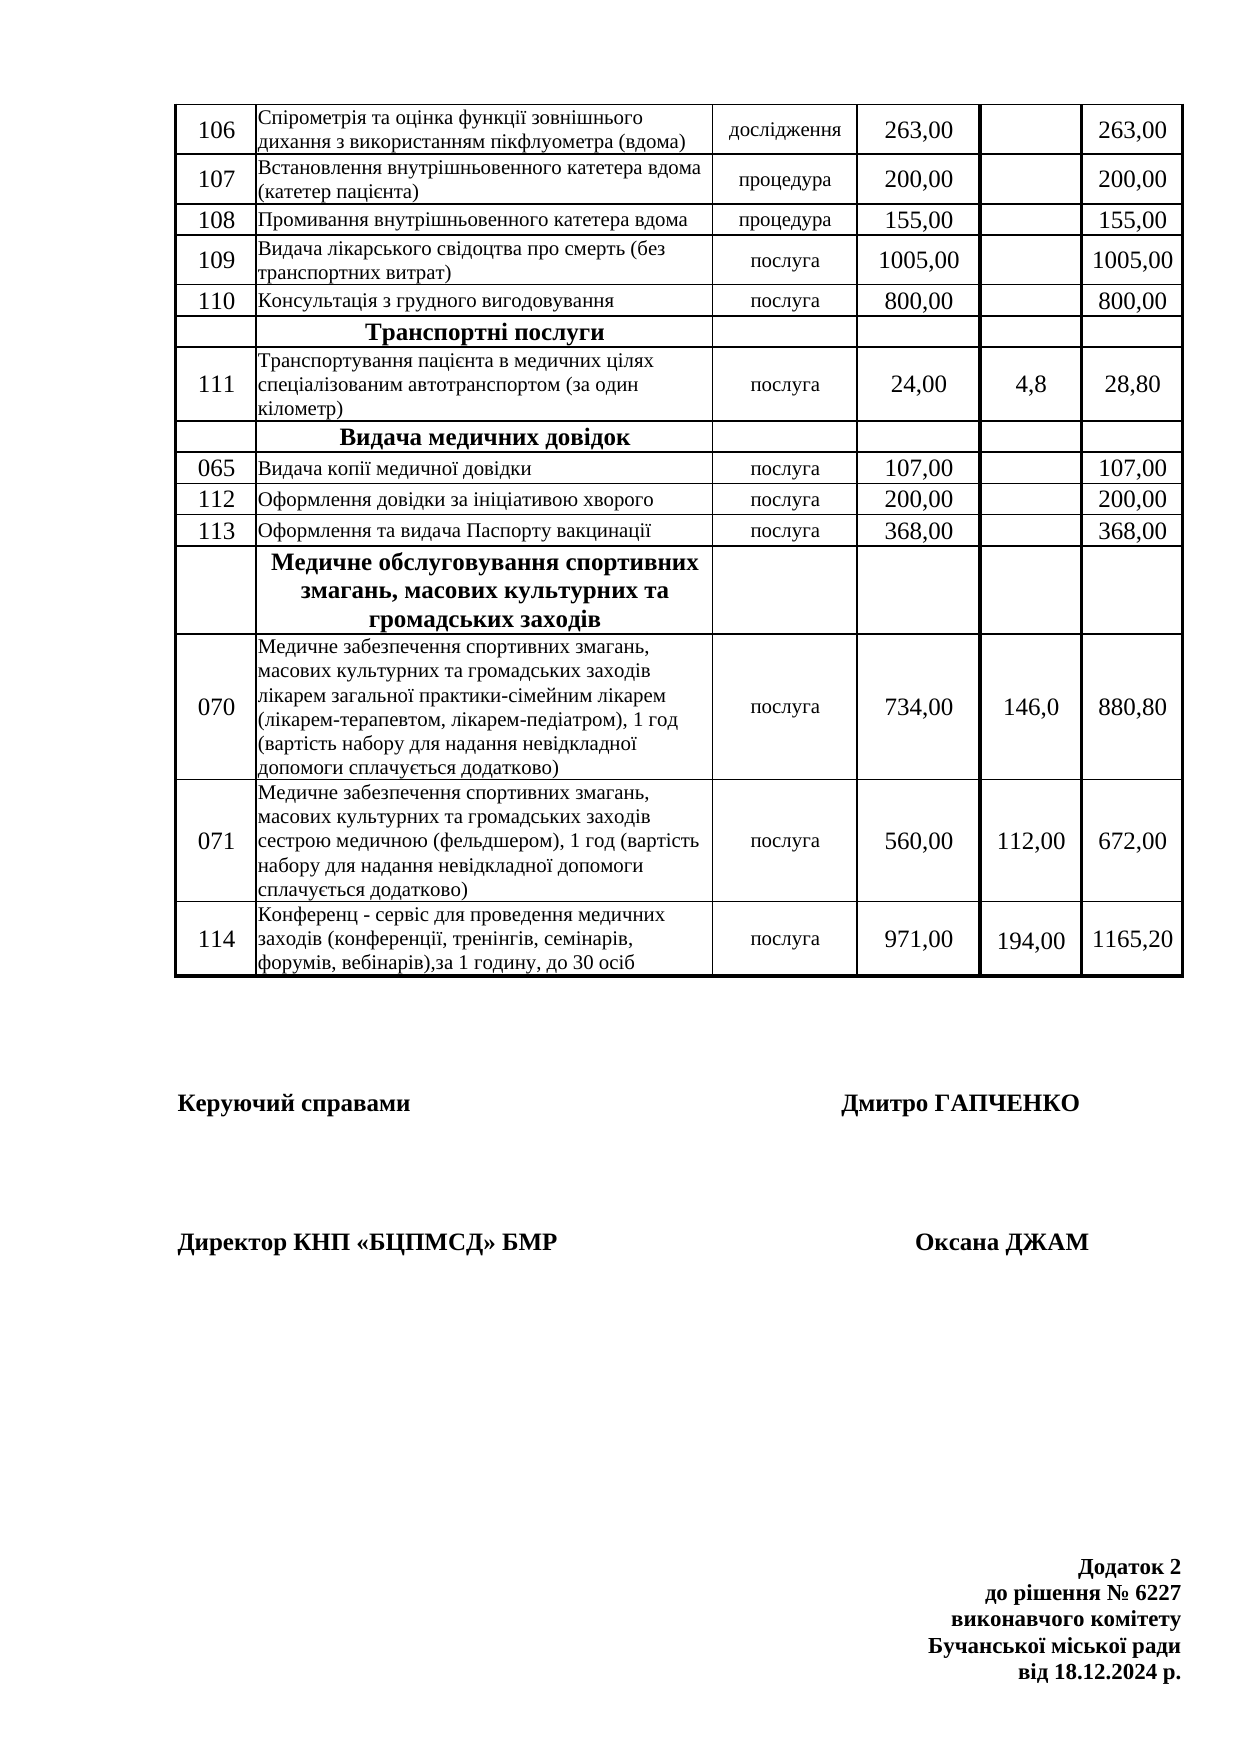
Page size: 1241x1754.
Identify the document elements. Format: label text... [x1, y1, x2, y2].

table_cell [1083, 422, 1181, 451]
table_cell Медичне забезпечення спортивних змагань, масових культурних та громадських заходів лікарем загальної практики-сімейним лікарем (лікарем-терапевтом, лікарем-педіатром), 1 год (вартість набору для надання невідкладної допомоги сплачується додатково) [257, 635, 712, 779]
table_cell 200,00 [858, 484, 978, 514]
table_cell 971,00 [858, 902, 978, 974]
table_cell 155,00 [1083, 205, 1181, 234]
table_cell 880,80 [1083, 635, 1181, 779]
table_cell Консультація з грудного вигодовування [257, 285, 712, 315]
table_cell [982, 285, 1080, 315]
table_cell 106 [177, 105, 255, 153]
table_cell 24,00 [858, 348, 978, 420]
table_cell послуга [713, 484, 856, 514]
table_cell 800,00 [858, 285, 978, 315]
table_cell [982, 317, 1080, 346]
table_cell 155,00 [858, 205, 978, 234]
table_cell 1005,00 [1083, 236, 1181, 284]
table_cell [858, 317, 978, 346]
table_cell Транспортні послуги [257, 317, 712, 346]
table_cell Транспортування пацієнта в медичних цілях спеціалізованим автотранспортом (за один кілометр) [257, 348, 712, 420]
table_cell 1005,00 [858, 236, 978, 284]
table_cell 111 [177, 348, 255, 420]
table_cell Встановлення внутрішньовенного катетера вдома (катетер пацієнта) [257, 155, 712, 203]
table_cell [713, 422, 856, 451]
table_cell Конференц - сервіс для проведення медичних заходів (конференції, тренінгів, семінарів, форумів, вебінарів),за 1 годину, до 30 осіб [257, 902, 712, 974]
table_cell [982, 205, 1080, 234]
table_cell 112,00 [982, 780, 1080, 901]
table_cell 107 [177, 155, 255, 203]
table_cell Оформлення довідки за ініціативою хворого [257, 484, 712, 514]
table_cell [713, 547, 856, 633]
table_cell Видача лікарського свідоцтва про смерть (без транспортних витрат) [257, 236, 712, 284]
table_cell 109 [177, 236, 255, 284]
table_cell 114 [177, 902, 255, 974]
table_cell 1165,20 [1083, 902, 1181, 974]
table_cell [858, 547, 978, 633]
table_cell 800,00 [1083, 285, 1181, 315]
table_cell 146,0 [982, 635, 1080, 779]
table_cell послуга [713, 236, 856, 284]
table_cell [858, 422, 978, 451]
table_cell процедура [713, 205, 856, 234]
table_cell 560,00 [858, 780, 978, 901]
table_cell [982, 155, 1080, 203]
table_cell [177, 547, 255, 633]
table_cell процедура [713, 155, 856, 203]
table_cell 107,00 [1083, 453, 1181, 482]
table_cell послуга [713, 285, 856, 315]
table_cell 110 [177, 285, 255, 315]
table_cell 28,80 [1083, 348, 1181, 420]
table_cell Медичне забезпечення спортивних змагань, масових культурних та громадських заходів сестрою медичною (фельдшером), 1 год (вартість набору для надання невідкладної допомоги сплачується додатково) [257, 780, 712, 901]
table_cell послуга [713, 635, 856, 779]
table_cell Спірометрія та оцінка функції зовнішнього дихання з використанням пікфлуометра (вдома) [257, 105, 712, 153]
text Додаток 2 [177, 1553, 1181, 1579]
table_cell [177, 422, 255, 451]
table_cell 200,00 [858, 155, 978, 203]
table_cell [982, 422, 1080, 451]
table_cell 065 [177, 453, 255, 482]
table_cell [1083, 317, 1181, 346]
table_cell 107,00 [858, 453, 978, 482]
table_cell 071 [177, 780, 255, 901]
table_cell [982, 105, 1080, 153]
text виконавчого комітету [177, 1606, 1181, 1632]
text від 18.12.2024 р. [177, 1658, 1181, 1684]
table_cell 672,00 [1083, 780, 1181, 901]
table_cell 194,00 [982, 902, 1080, 974]
table_cell 263,00 [1083, 105, 1181, 153]
table_cell 112 [177, 484, 255, 514]
table_cell послуга [713, 453, 856, 482]
table_cell [982, 484, 1080, 514]
table_cell [713, 317, 856, 346]
table_cell 4,8 [982, 348, 1080, 420]
table_cell послуга [713, 348, 856, 420]
table_cell послуга [713, 515, 856, 545]
table_cell 200,00 [1083, 484, 1181, 514]
text до рішення № 6227 [177, 1579, 1181, 1606]
table_cell 113 [177, 515, 255, 545]
table_cell 368,00 [858, 515, 978, 545]
table_cell 200,00 [1083, 155, 1181, 203]
table_cell Медичне обслуговування спортивних змагань, масових культурних та громадських заходів [257, 547, 712, 633]
table_cell 368,00 [1083, 515, 1181, 545]
table_cell [177, 317, 255, 346]
table_cell Оформлення та видача Паспорту вакцинації [257, 515, 712, 545]
table_cell [982, 547, 1080, 633]
table_cell дослідження [713, 105, 856, 153]
text Директор КНП «БЦПМСД» БМР Оксана ДЖАМ [177, 1227, 1181, 1256]
table_cell 263,00 [858, 105, 978, 153]
table_cell [982, 236, 1080, 284]
table_cell 734,00 [858, 635, 978, 779]
table_cell [982, 453, 1080, 482]
text Керуючий справами Дмитро ГАПЧЕНКО [177, 1088, 1181, 1117]
text Бучанської міської ради [177, 1632, 1181, 1658]
table_cell Видача копії медичної довідки [257, 453, 712, 482]
table_cell [1083, 547, 1181, 633]
table_cell [982, 515, 1080, 545]
table_cell Видача медичних довідок [257, 422, 712, 451]
table_cell послуга [713, 902, 856, 974]
table_cell Промивання внутрішньовенного катетера вдома [257, 205, 712, 234]
table_cell послуга [713, 780, 856, 901]
table_cell 070 [177, 635, 255, 779]
table_cell 108 [177, 205, 255, 234]
